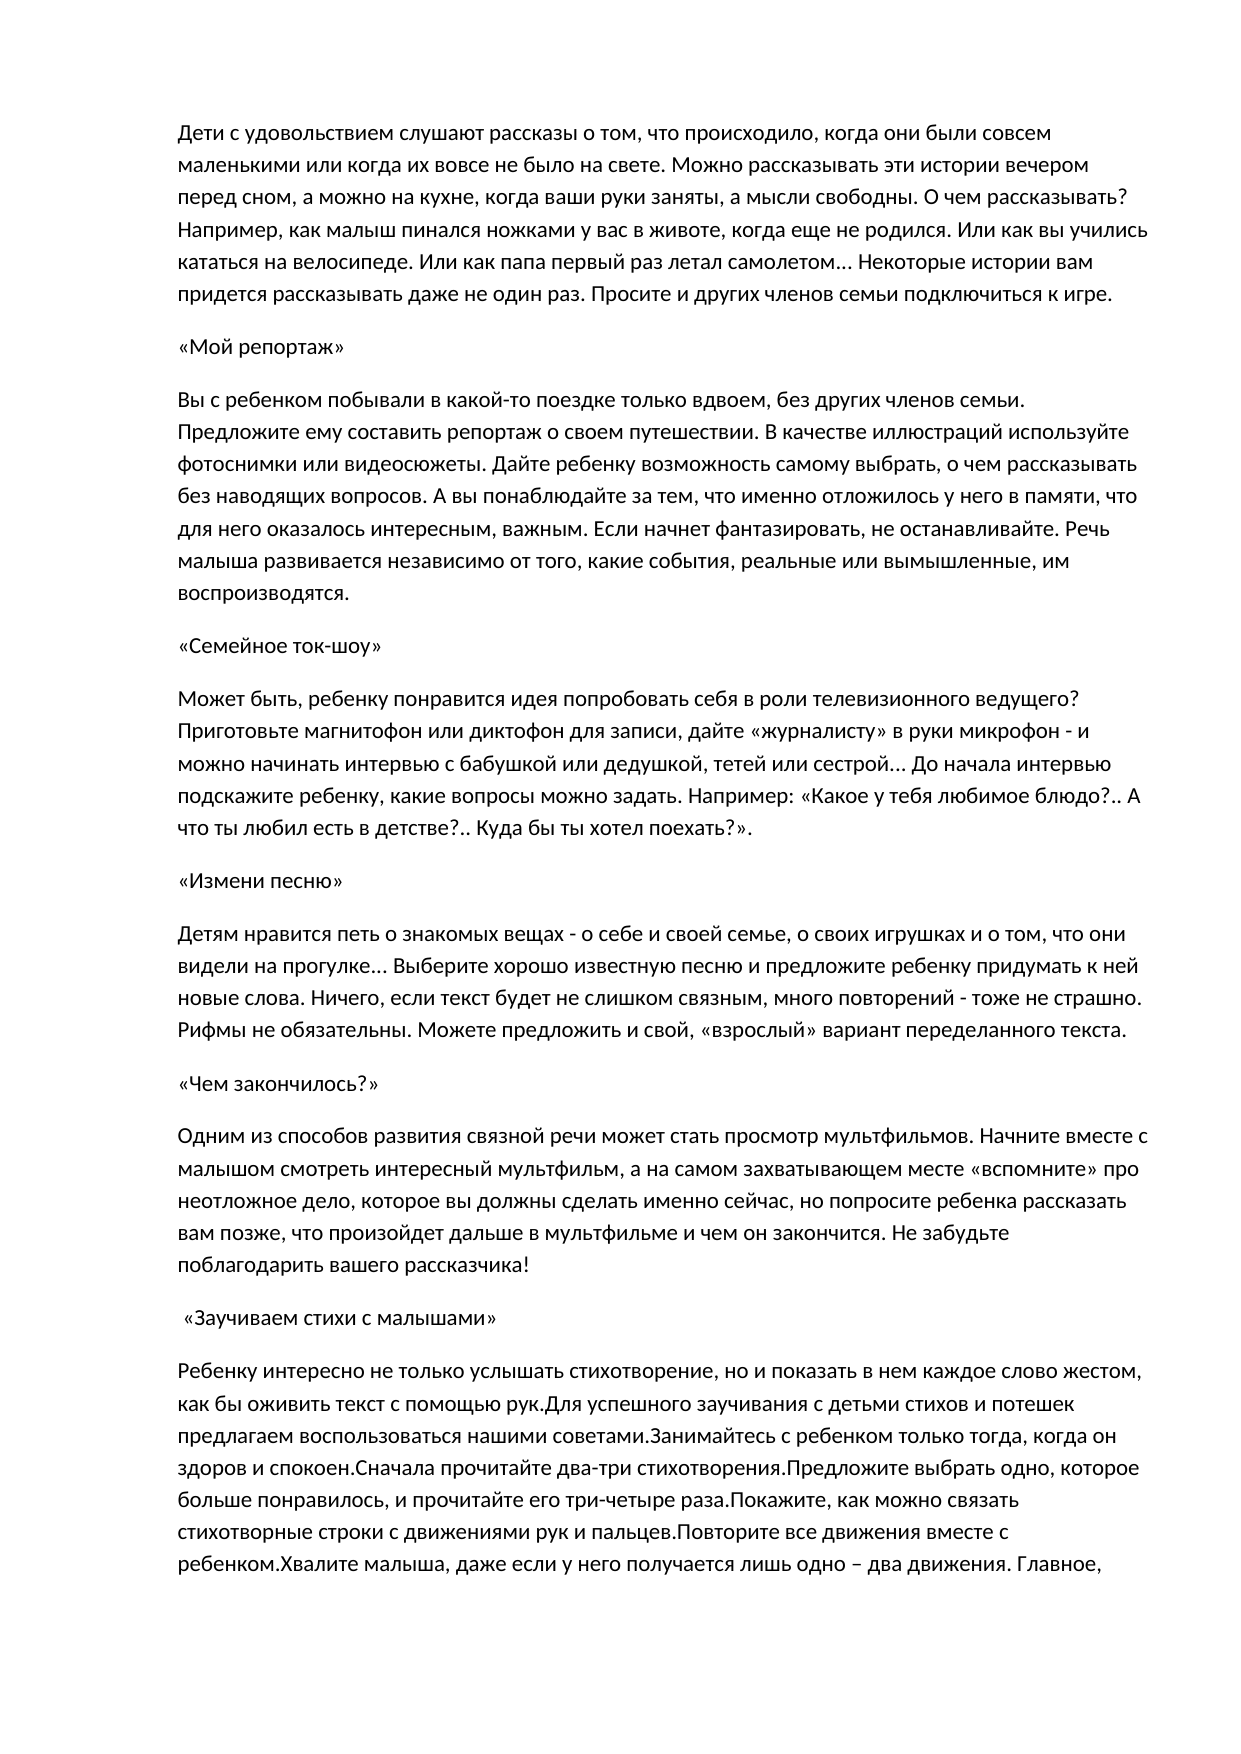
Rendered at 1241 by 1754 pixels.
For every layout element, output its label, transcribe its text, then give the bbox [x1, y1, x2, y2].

text «Семейное ток-шоу» [177, 631, 1152, 659]
text Детям нравится петь о знакомых вещах - о себе и своей семье, о своих игрушках и о том, что они видели на прогулке... Выберите хорошо известную песню и предложите ребенку придумать к ней новые слова. Ничего, если текст будет не слишком связным, много повторений - тоже не страшно. Рифмы не обязательны. Можете предложить и свой, «взрослый» вариант переделанного текста. [177, 919, 1152, 1044]
text «Мой репортаж» [177, 332, 1152, 360]
text Одним из способов развития связной речи может стать просмотр мультфильмов. Начните вместе с малышом смотреть интересный мультфильм, а на самом захватывающем месте «вспомните» про неотложное дело, которое вы должны сделать именно сейчас, но попросите ребенка рассказать вам позже, что произойдет дальше в мультфильме и чем он закончится. Не забудьте поблагодарить вашего рассказчика! [177, 1122, 1152, 1278]
text «Чем закончилось?» [177, 1069, 1152, 1097]
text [177, 1356, 1152, 1578]
text «Измени песню» [177, 866, 1152, 894]
text Дети с удовольствием слушают рассказы о том, что происходило, когда они были совсем маленькими или когда их вовсе не было на свете. Можно рассказывать эти истории вечером перед сном, а можно на кухне, когда ваши руки заняты, а мысли свободны. О чем рассказывать? Например, как малыш пинался ножками у вас в животе, когда еще не родился. Или как вы учились кататься на велосипеде. Или как папа первый раз летал самолетом... Некоторые истории вам придется рассказывать даже не один раз. Просите и других членов семьи подключиться к игре. [177, 118, 1152, 307]
text «Заучиваем стихи с малышами» [177, 1303, 1152, 1331]
text Может быть, ребенку понравится идея попробовать себя в роли телевизионного ведущего? Приготовьте магнитофон или диктофон для записи, дайте «журналисту» в руки микрофон - и можно начинать интервью с бабушкой или дедушкой, тетей или сестрой... До начала интервью подскажите ребенку, какие вопросы можно задать. Например: «Какое у тебя любимое блюдо?.. А что ты любил есть в детстве?.. Куда бы ты хотел поехать?». [177, 684, 1152, 841]
text Вы с ребенком побывали в какой-то поездке только вдвоем, без других членов семьи. Предложите ему составить репортаж о своем путешествии. В качестве иллюстраций используйте фотоснимки или видеосюжеты. Дайте ребенку возможность самому выбрать, о чем рассказывать без наводящих вопросов. А вы понаблюдайте за тем, что именно отложилось у него в памяти, что для него оказалось интересным, важным. Если начнет фантазировать, не останавливайте. Речь малыша развивается независимо от того, какие события, реальные или вымышленные, им воспроизводятся. [177, 385, 1152, 606]
